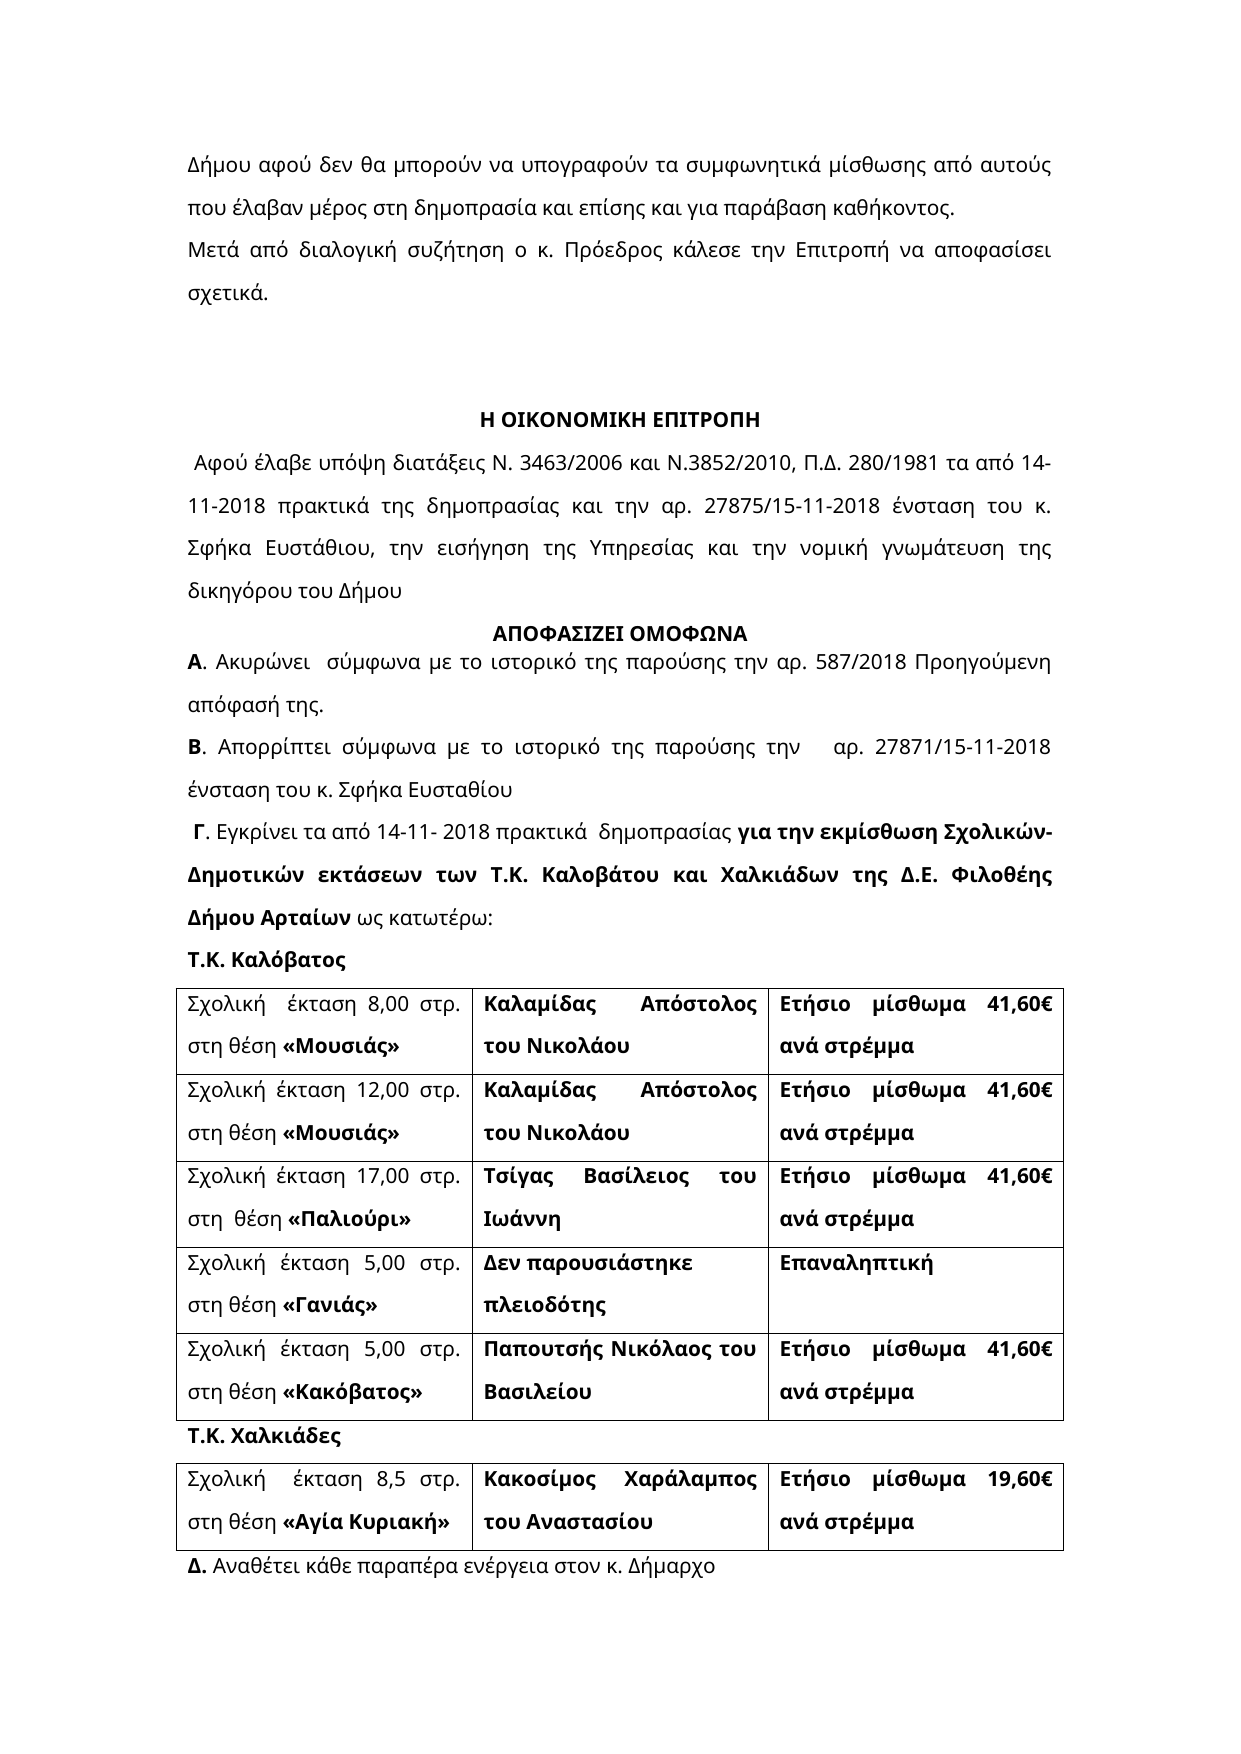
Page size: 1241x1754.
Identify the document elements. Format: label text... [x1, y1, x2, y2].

table_cell Επαναληπτική [769, 1248, 1063, 1333]
table_cell Σχολική έκταση 5,00 στρ. στη θέση «Κακόβατος» [177, 1334, 472, 1420]
text Α. Ακυρώνει σύμφωνα με το ιστορικό της παρούσης την αρ. 587/2018 Προηγούμενη απόφασή της. [187, 647, 1053, 718]
table_cell Ετήσιο μίσθωμα 41,60€ ανά στρέμμα [769, 1075, 1063, 1161]
table_header Καλαμίδας Απόστολος του Νικολάου [473, 989, 768, 1074]
table_cell Δεν παρουσιάστηκε πλειοδότης [473, 1248, 768, 1333]
table_cell Ετήσιο μίσθωμα 41,60€ ανά στρέμμα [769, 1162, 1063, 1247]
table_header Σχολική έκταση 8,00 στρ. στη θέση «Μουσιάς» [177, 989, 472, 1074]
table_cell Σχολική έκταση 12,00 στρ. στη θέση «Μουσιάς» [177, 1075, 472, 1161]
text Β. Απορρίπτει σύμφωνα με το ιστορικό της παρούσης την αρ. 27871/15-11-2018 ένσταση του κ. Σφήκα Ευσταθίου [187, 732, 1053, 803]
text Δ. Αναθέτει κάθε παραπέρα ενέργεια στον κ. Δήμαρχο [187, 1551, 1053, 1579]
table_header Ετήσιο μίσθωμα 19,60€ ανά στρέμμα [769, 1464, 1063, 1550]
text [187, 150, 1053, 221]
text Μετά από διαλογική συζήτηση ο κ. Πρόεδρος κάλεσε την Επιτροπή να αποφασίσει σχετικά. [187, 235, 1053, 306]
table_cell Καλαμίδας Απόστολος του Νικολάου [473, 1075, 768, 1161]
table_cell Τσίγας Βασίλειος του Ιωάννη [473, 1162, 768, 1247]
text Αφού έλαβε υπόψη διατάξεις Ν. 3463/2006 και Ν.3852/2010, Π.Δ. 280/1981 τα από 14-11-2018 πρακτικά της δημοπρασίας και την αρ. 27875/15-11-2018 ένσταση του κ. Σφήκα Ευστάθιου, την εισήγηση της Υπηρεσίας και την νομική γνωμάτευση της δικηγόρου του Δήμου [187, 448, 1053, 604]
table_cell Ετήσιο μίσθωμα 41,60€ ανά στρέμμα [769, 1334, 1063, 1420]
text ΑΠΟΦΑΣΙΖΕΙ ΟΜΟΦΩΝΑ [187, 619, 1053, 647]
text Τ.Κ. Καλόβατος [187, 945, 1053, 974]
text Τ.Κ. Χαλκιάδες [187, 1421, 1053, 1449]
table_header Κακοσίμος Χαράλαμπος του Αναστασίου [473, 1464, 768, 1550]
table_cell Σχολική έκταση 5,00 στρ. στη θέση «Γανιάς» [177, 1248, 472, 1333]
text Η ΟΙΚΟΝΟΜΙΚΗ ΕΠΙΤΡΟΠΗ [187, 406, 1053, 434]
table_header Σχολική έκταση 8,5 στρ. στη θέση «Αγία Κυριακή» [177, 1464, 472, 1550]
table_cell Παπουτσής Νικόλαος του Βασιλείου [473, 1334, 768, 1420]
table_header Ετήσιο μίσθωμα 41,60€ ανά στρέμμα [769, 989, 1063, 1074]
table_cell Σχολική έκταση 17,00 στρ. στη θέση «Παλιούρι» [177, 1162, 472, 1247]
text Γ. Εγκρίνει τα από 14-11- 2018 πρακτικά δημοπρασίας για την εκμίσθωση Σχολικών-Δημοτικών εκτάσεων των Τ.Κ. Καλοβάτου και Χαλκιάδων της Δ.Ε. Φιλοθέης Δήμου Αρταίων ως κατωτέρω: [187, 817, 1053, 931]
